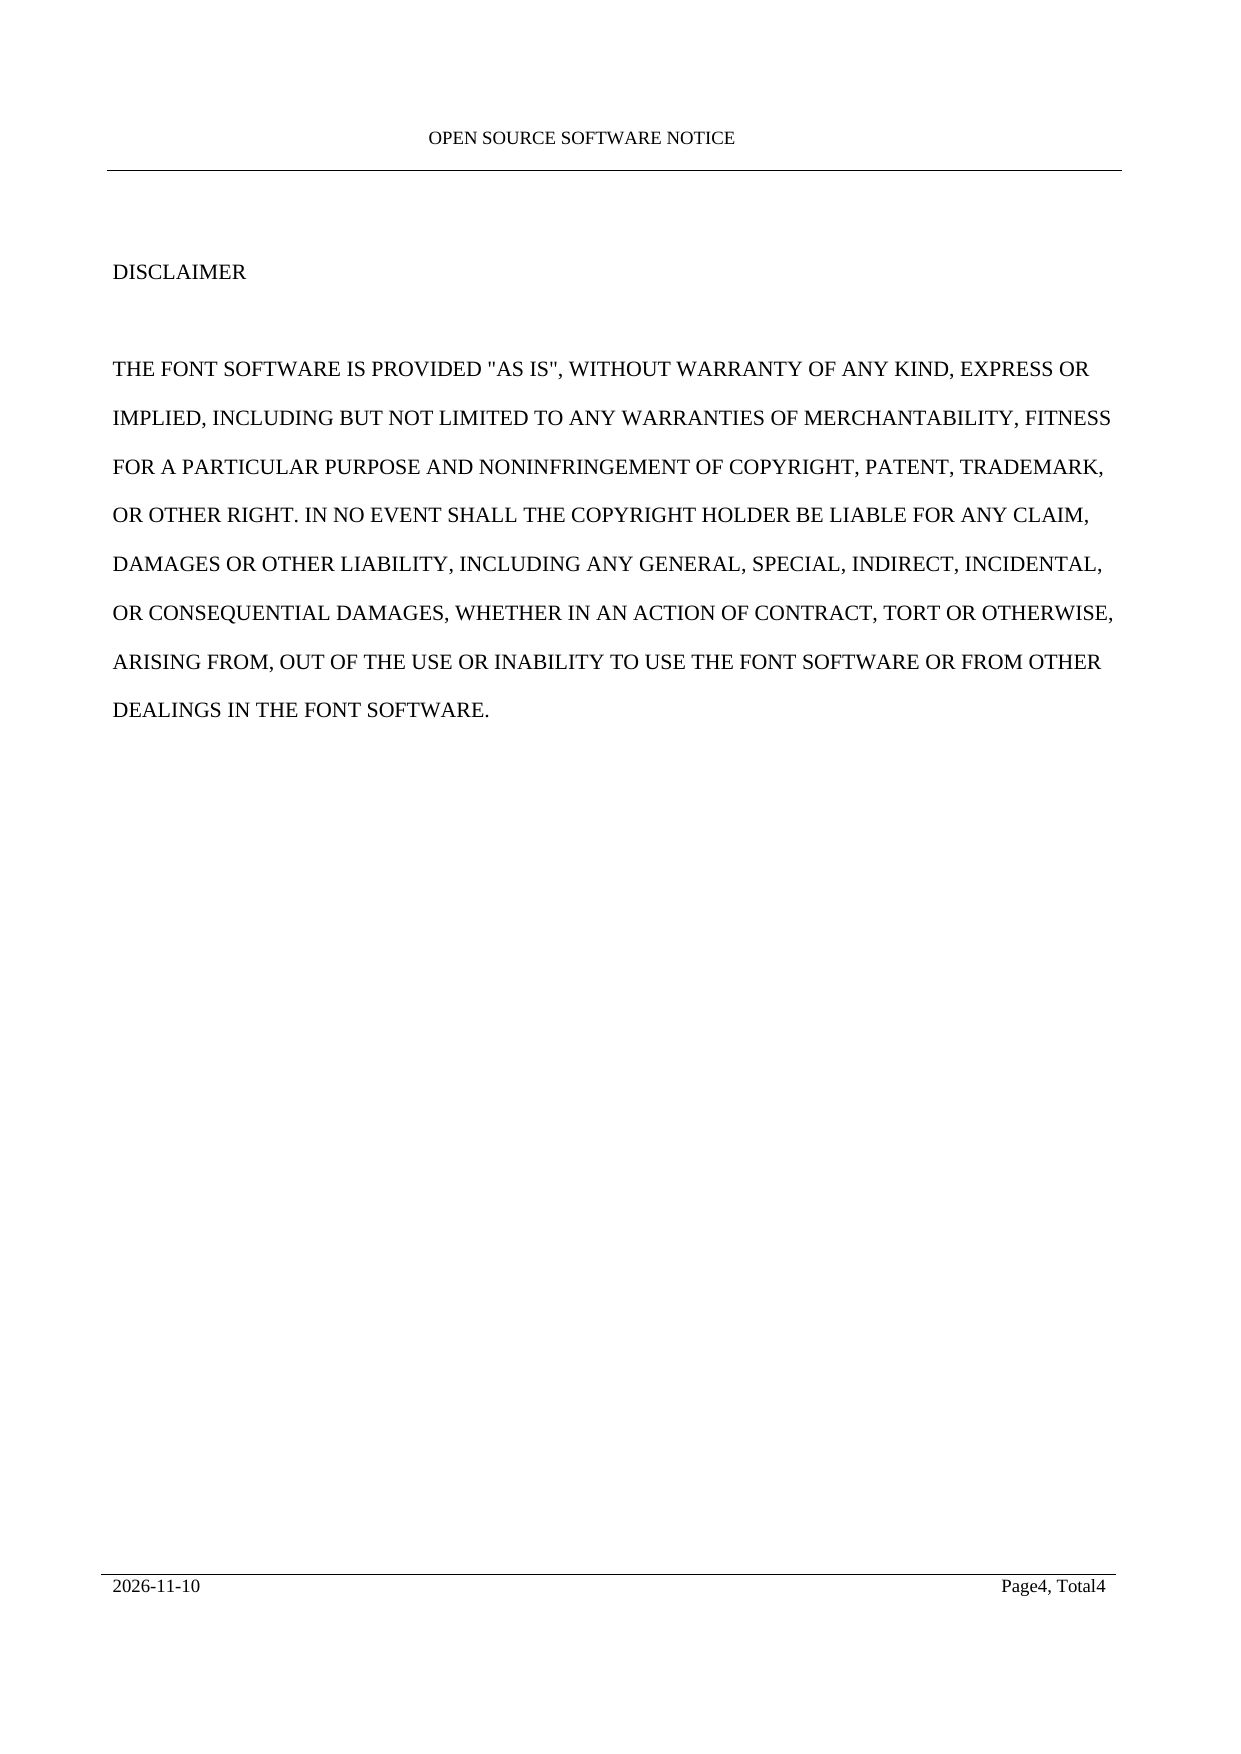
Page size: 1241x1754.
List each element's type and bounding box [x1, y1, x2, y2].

text [112, 206, 1128, 726]
